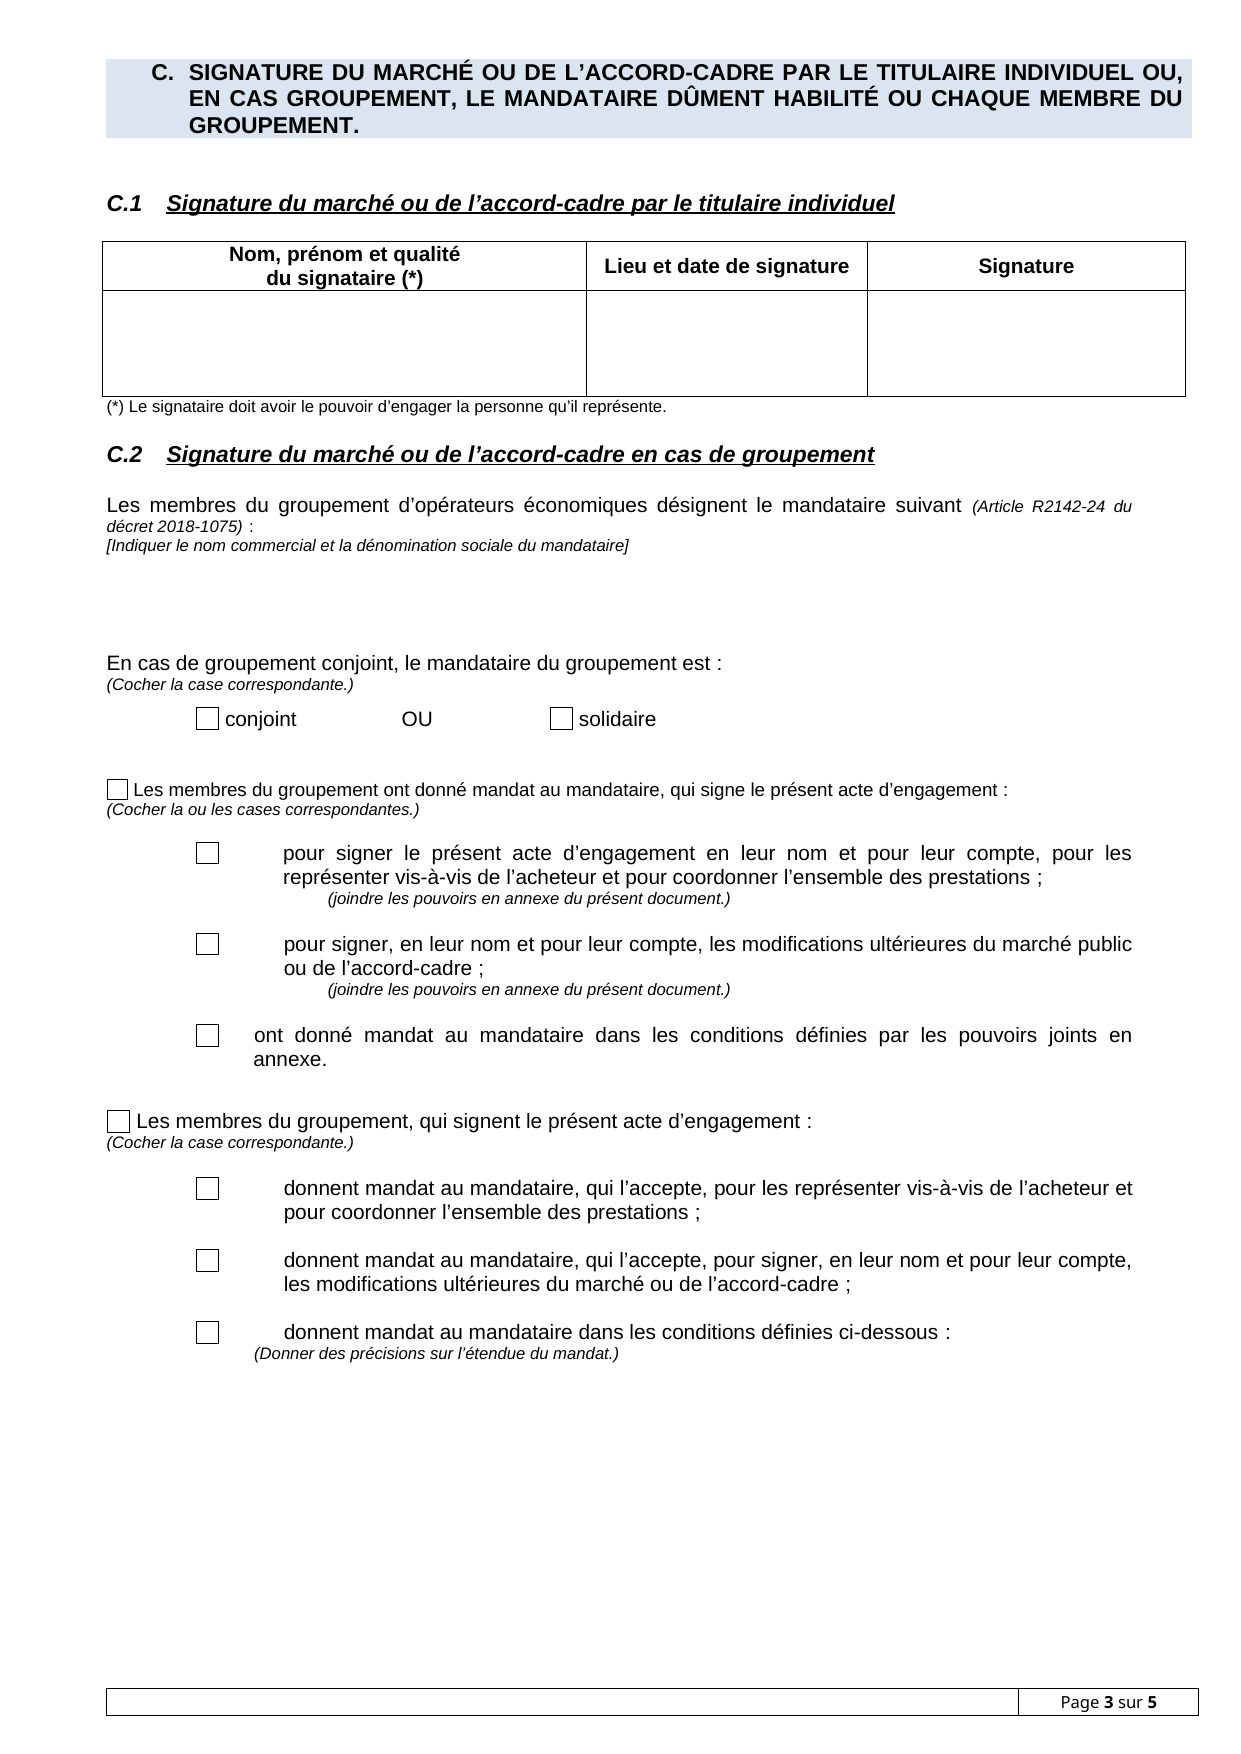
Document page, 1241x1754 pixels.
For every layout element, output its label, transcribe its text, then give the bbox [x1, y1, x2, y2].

text Les membres du groupement, qui signent le présent acte d’engagement : [106, 1109, 1134, 1133]
table_cell [103, 291, 586, 396]
text donnent mandat au mandataire, qui l’accepte, pour les représenter vis-à-vis de l’acheteur et pour coordonner l’ensemble des prestations ; [195, 1176, 1134, 1224]
text Les membres du groupement ont donné mandat au mandataire, qui signe le présent acte d’engagement : [106, 778, 1134, 800]
text pour signer le présent acte d’engagement en leur nom et pour leur compte, pour les représenter vis-à-vis de l’acheteur et pour coordonner l’ensemble des prestations ; [106, 841, 1134, 888]
table_header Lieu et date de signature [587, 242, 867, 290]
text pour signer, en leur nom et pour leur compte, les modifications ultérieures du marché public ou de l’accord-cadre ; [195, 932, 1134, 979]
table_header Nom, prénom et qualité du signataire (*) [103, 242, 586, 290]
text (Donner des précisions sur l’étendue du mandat.) [136, 1344, 1134, 1363]
text (joindre les pouvoirs en annexe du présent document.) [106, 888, 1134, 908]
text Les membres du groupement d’opérateurs économiques désignent le mandataire suivant (Article R2142-24 du décret 2018-1075) : [106, 493, 1134, 536]
subtitle Signature du marché ou de l’accord-cadre en cas de groupement [106, 441, 1134, 468]
table_cell [587, 291, 867, 396]
text (Cocher la case correspondante.) [106, 1133, 1134, 1152]
text (joindre les pouvoirs en annexe du présent document.) [106, 979, 1134, 999]
subtitle Signature du marché ou de l’accord-cadre par le titulaire individuel [106, 189, 1134, 216]
text ont donné mandat au mandataire dans les conditions définies par les pouvoirs joints en annexe. [136, 1023, 1134, 1071]
text En cas de groupement conjoint, le mandataire du groupement est : [106, 651, 1134, 675]
text [Indiquer le nom commercial et la dénomination sociale du mandataire] [106, 536, 1134, 555]
text (Cocher la case correspondante.) [106, 675, 1134, 694]
table_header Signature [868, 242, 1185, 290]
text conjoint OU solidaire [106, 706, 1134, 730]
text (Cocher la ou les cases correspondantes.) [106, 800, 1134, 819]
table_cell [868, 291, 1185, 396]
text (*) Le signataire doit avoir le pouvoir d’engager la personne qu’il représente. [106, 397, 1134, 416]
text donnent mandat au mandataire dans les conditions définies ci-dessous : [180, 1320, 1134, 1344]
table_header Signature du marché ou de l’accord-cadre par le titulaire individuel ou, en cas groupement, le mandataire dûment habilité ou chaque membre du groupement. [106, 59, 1192, 138]
text donnent mandat au mandataire, qui l’accepte, pour signer, en leur nom et pour leur compte, les modifications ultérieures du marché ou de l’accord-cadre ; [195, 1248, 1134, 1296]
